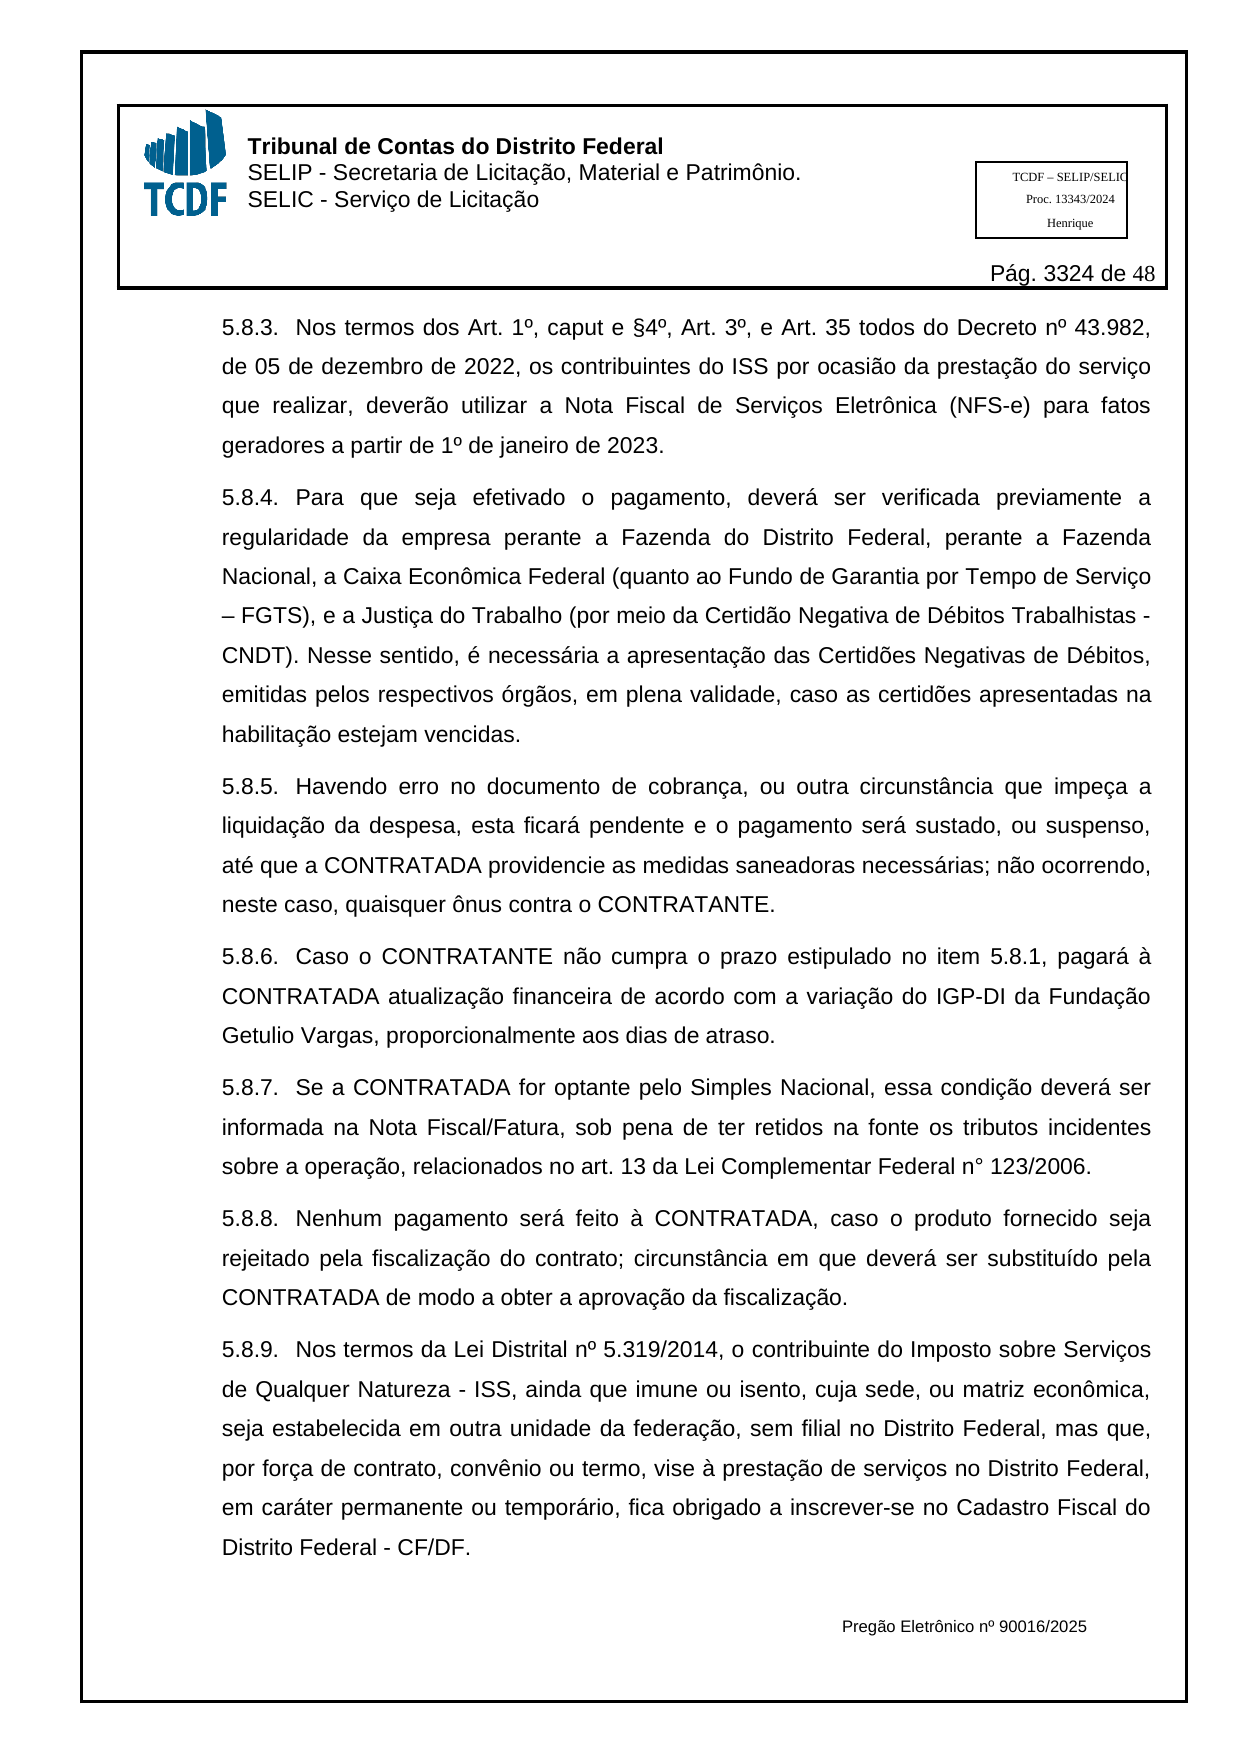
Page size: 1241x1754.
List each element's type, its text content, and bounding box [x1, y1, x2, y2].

list Se a CONTRATADA for optante pelo Simples Nacional, essa condição deverá ser informada na Nota Fiscal/Fatura, sob pena de ter retidos na fonte os tributos incidentes sobre a operação, relacionados no art. 13 da Lei Complementar Federal n° 123/2006. [222, 1074, 1152, 1179]
picture [129, 107, 241, 218]
list Nos termos dos Art. 1º, caput e §4º, Art. 3º, e Art. 35 todos do Decreto nº 43.982, de 05 de dezembro de 2022, os contribuintes do ISS por ocasião da prestação do serviço que realizar, deverão utilizar a Nota Fiscal de Serviços Eletrônica (NFS-e) para fatos geradores a partir de 1º de janeiro de 2023. [222, 313, 1152, 458]
list Havendo erro no documento de cobrança, ou outra circunstância que impeça a liquidação da despesa, esta ficará pendente e o pagamento será sustado, ou suspenso, até que a CONTRATADA providencie as medidas saneadoras necessárias; não ocorrendo, neste caso, quaisquer ônus contra o CONTRATANTE. [222, 773, 1152, 918]
list Nenhum pagamento será feito à CONTRATADA, caso o produto fornecido seja rejeitado pela fiscalização do contrato; circunstância em que deverá ser substituído pela CONTRATADA de modo a obter a aprovação da fiscalização. [222, 1205, 1152, 1310]
list Caso o CONTRATANTE não cumpra o prazo estipulado no item 5.8.1, pagará à CONTRATADA atualização financeira de acordo com a variação do IGP-DI da Fundação Getulio Vargas, proporcionalmente aos dias de atraso. [222, 943, 1152, 1048]
list Para que seja efetivado o pagamento, deverá ser verificada previamente a regularidade da empresa perante a Fazenda do Distrito Federal, perante a Fazenda Nacional, a Caixa Econômica Federal (quanto ao Fundo de Garantia por Tempo de Serviço – FGTS), e a Justiça do Trabalho (por meio da Certidão Negativa de Débitos Trabalhistas - CNDT). Nesse sentido, é necessária a apresentação das Certidões Negativas de Débitos, emitidas pelos respectivos órgãos, em plena validade, caso as certidões apresentadas na habilitação estejam vencidas. [222, 484, 1152, 747]
list Nos termos da Lei Distrital nº 5.319/2014, o contribuinte do Imposto sobre Serviços de Qualquer Natureza - ISS, ainda que imune ou isento, cuja sede, ou matriz econômica, seja estabelecida em outra unidade da federação, sem filial no Distrito Federal, mas que, por força de contrato, convênio ou termo, vise à prestação de serviços no Distrito Federal, em caráter permanente ou temporário, fica obrigado a inscrever-se no Cadastro Fiscal do Distrito Federal - CF/DF. [222, 1336, 1152, 1560]
